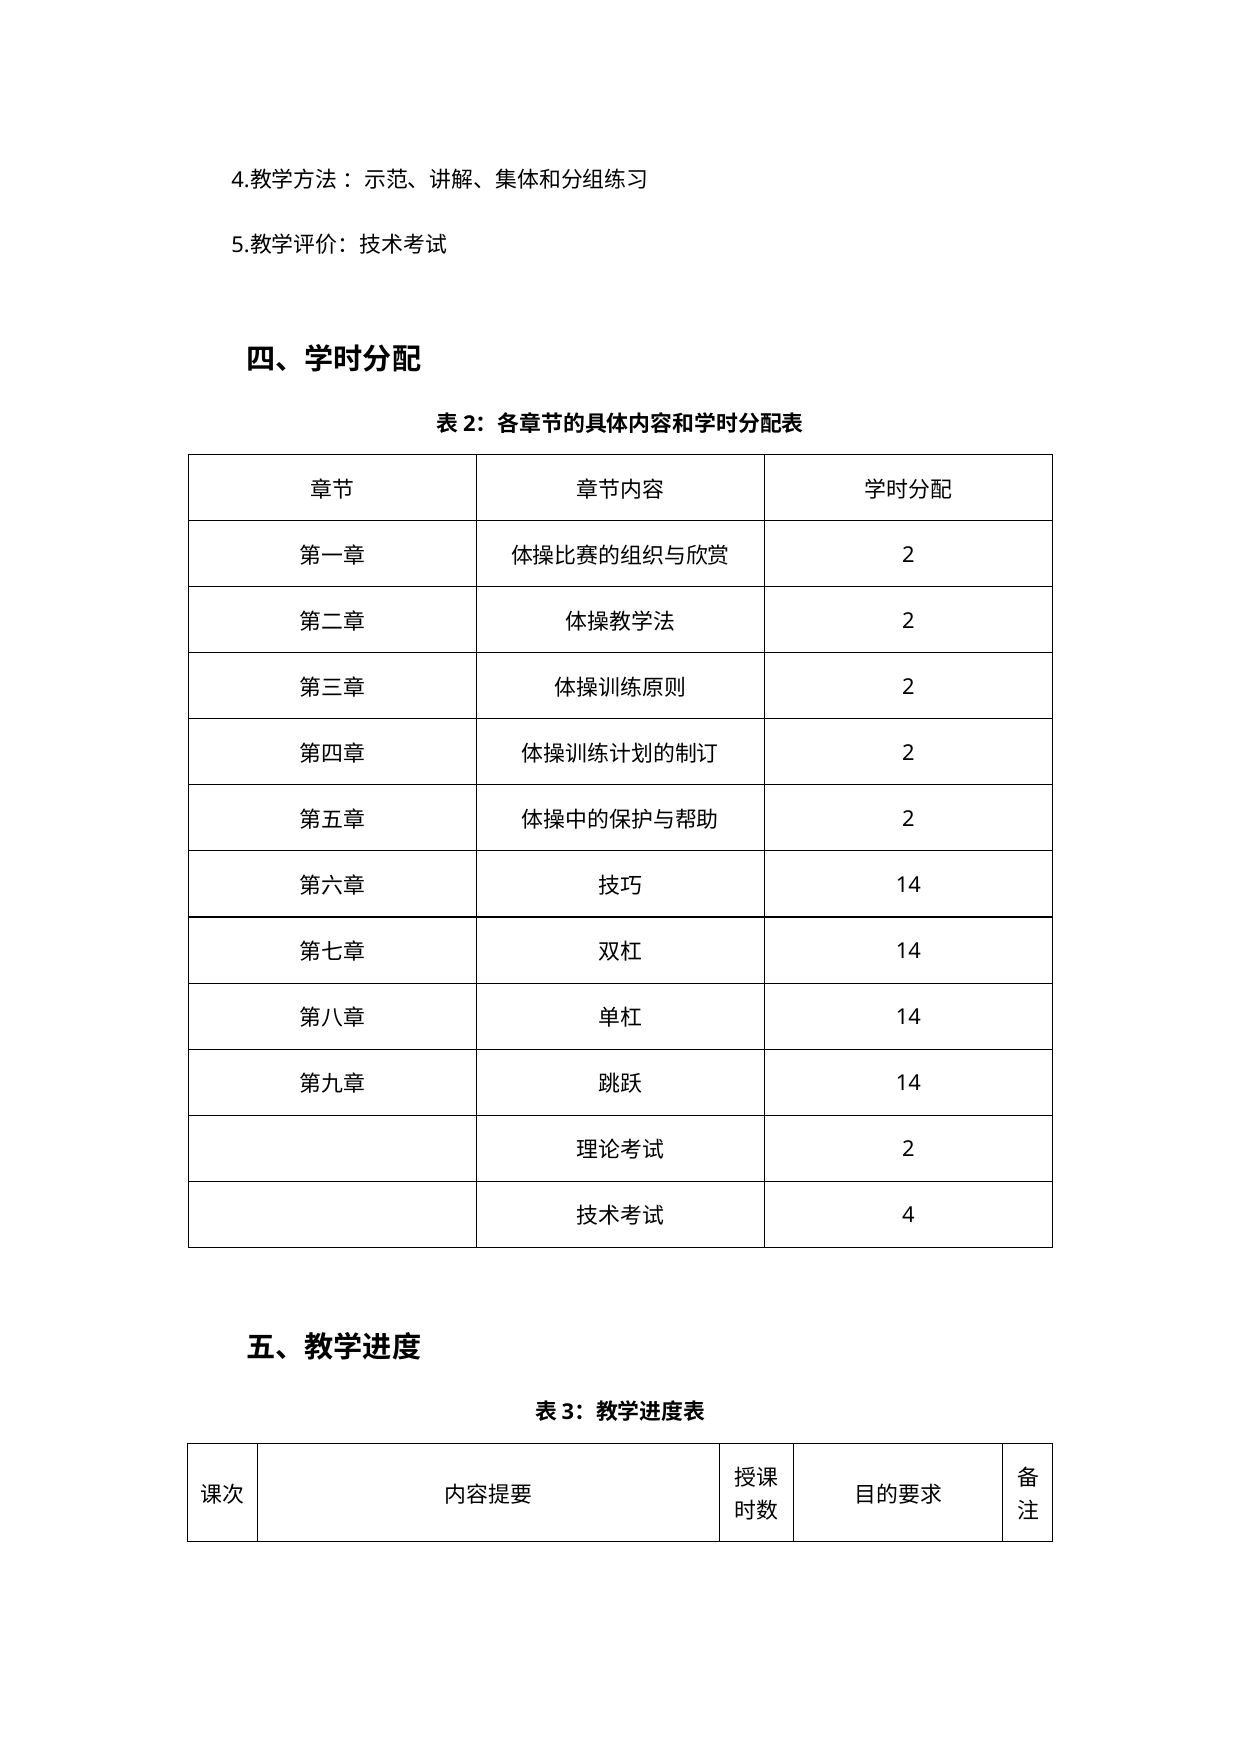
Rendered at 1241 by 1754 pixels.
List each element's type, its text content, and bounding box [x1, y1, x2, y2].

text 四、学时分配 [187, 324, 1053, 389]
table_cell 2 [765, 1116, 1052, 1181]
table_cell 第五章 [189, 785, 476, 850]
table_header 授课时数 [720, 1444, 793, 1541]
table_header 章节内容 [477, 455, 764, 520]
table_header 课次 [188, 1444, 257, 1541]
table_cell 体操中的保护与帮助 [477, 785, 764, 850]
table_cell 第三章 [189, 653, 476, 718]
text 五、教学进度 [187, 1313, 1053, 1378]
table_cell 体操比赛的组织与欣赏 [477, 521, 764, 586]
table_cell 技巧 [477, 851, 764, 916]
table_cell 跳跃 [477, 1050, 764, 1114]
table_cell 2 [765, 719, 1052, 784]
table_cell 体操训练计划的制订 [477, 719, 764, 784]
table_header 学时分配 [765, 455, 1052, 520]
table_cell 第九章 [189, 1050, 476, 1114]
table_cell 体操训练原则 [477, 653, 764, 718]
table_cell 单杠 [477, 984, 764, 1048]
table_cell 14 [765, 918, 1052, 982]
table_header 章节 [189, 455, 476, 520]
table_cell 第八章 [189, 984, 476, 1048]
table_cell 2 [765, 587, 1052, 652]
table_cell 体操教学法 [477, 587, 764, 652]
table_cell 第四章 [189, 719, 476, 784]
table_cell [189, 1116, 476, 1181]
table_cell 14 [765, 984, 1052, 1048]
table_header 备注 [1003, 1444, 1052, 1541]
text 表2：各章节的具体内容和学时分配表 [187, 405, 1053, 438]
table_cell 双杠 [477, 918, 764, 982]
table_cell 14 [765, 1050, 1052, 1114]
table_cell 第二章 [189, 587, 476, 652]
text 4.教学方法 ：示范、讲解、集体和分组练习 [187, 162, 1053, 194]
table_cell [189, 1182, 476, 1247]
table_cell 4 [765, 1182, 1052, 1247]
table_cell 2 [765, 521, 1052, 586]
table_cell 第六章 [189, 851, 476, 916]
table_cell 第一章 [189, 521, 476, 586]
table_header 内容提要 [258, 1444, 719, 1541]
table_cell 理论考试 [477, 1116, 764, 1181]
text 表3：教学进度表 [187, 1394, 1053, 1426]
table_cell 2 [765, 653, 1052, 718]
table_cell 14 [765, 851, 1052, 916]
table_cell 技术考试 [477, 1182, 764, 1247]
table_cell 2 [765, 785, 1052, 850]
table_header 目的要求 [794, 1444, 1002, 1541]
text 5.教学评价：技术考试 [187, 227, 1053, 259]
table_cell 第七章 [189, 918, 476, 982]
